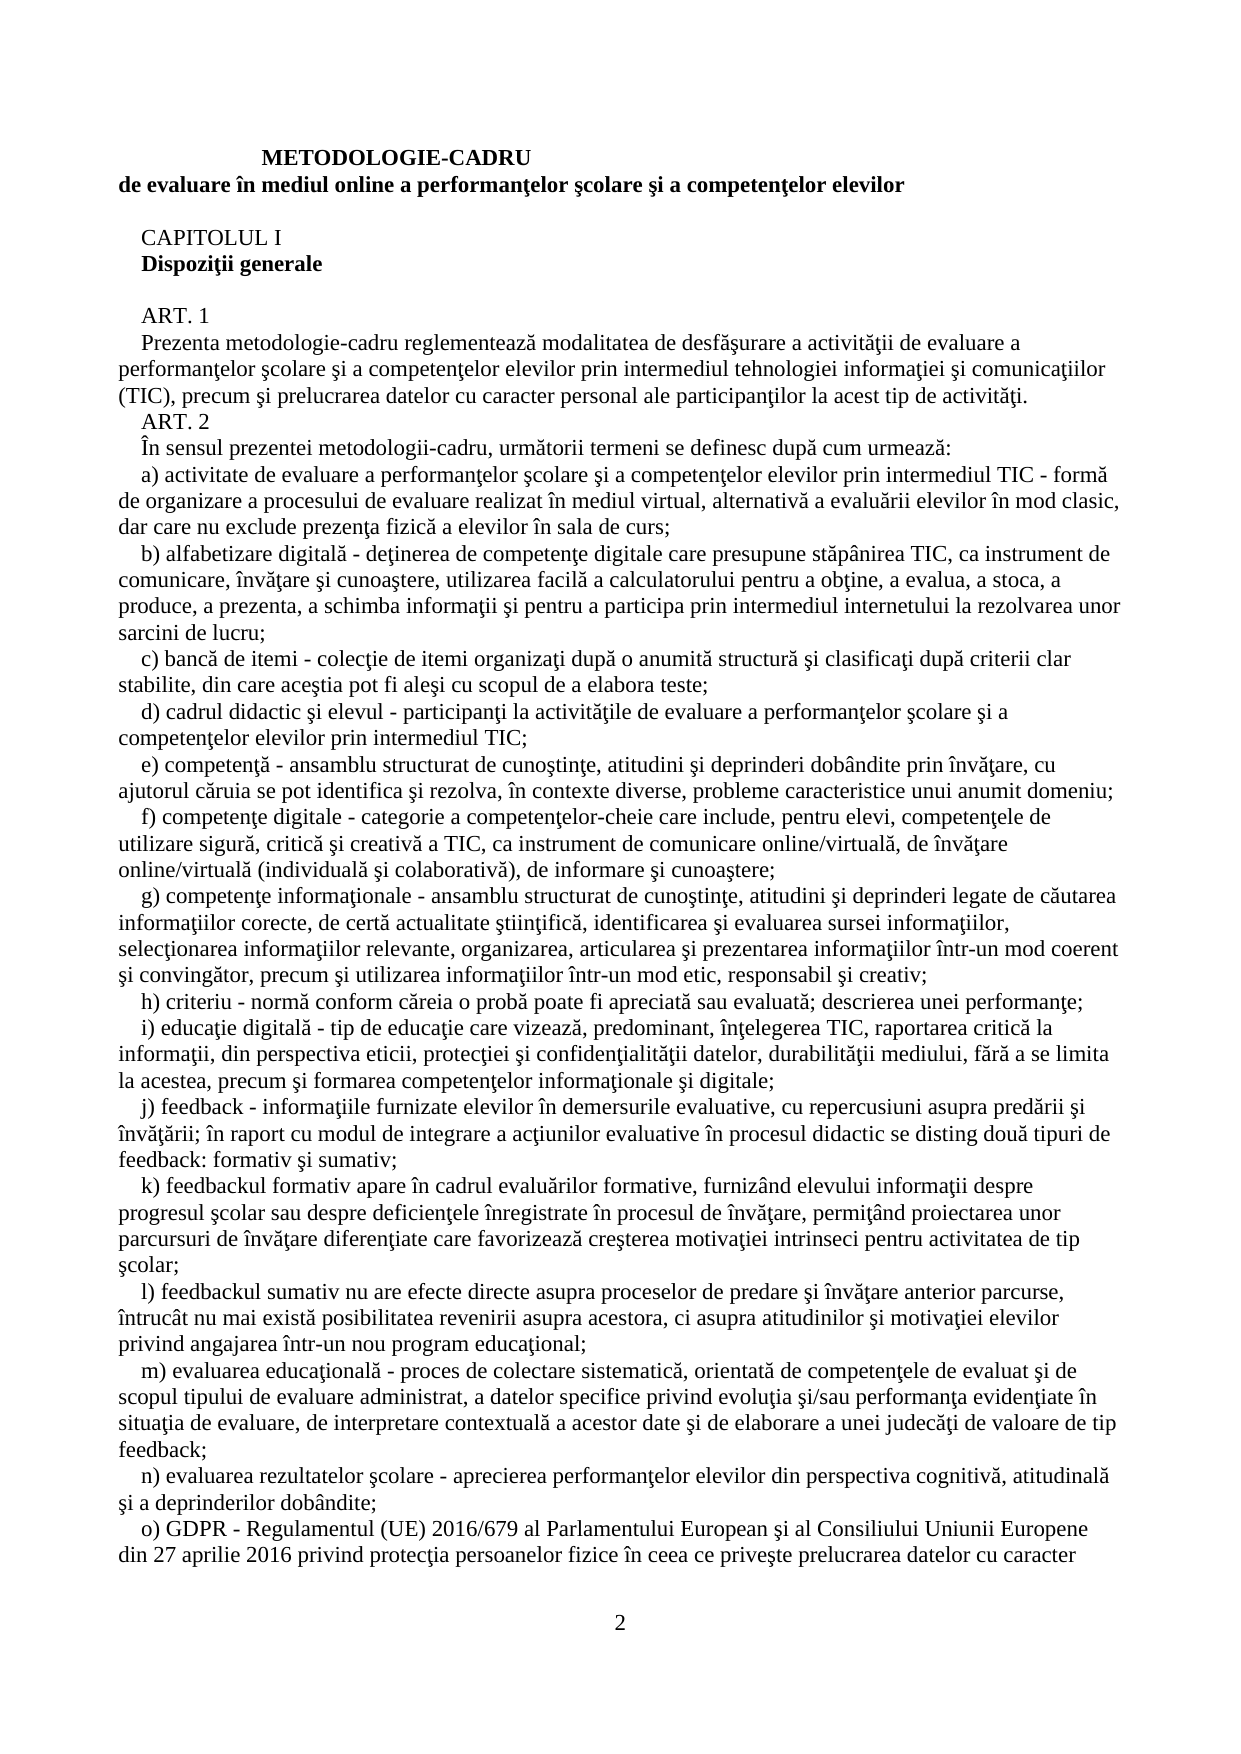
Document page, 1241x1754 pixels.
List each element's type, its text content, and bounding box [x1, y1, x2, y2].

text În sensul prezentei metodologii-cadru, următorii termeni se definesc după cum urmează: [118, 434, 1122, 461]
text c) bancă de itemi - colecţie de itemi organizaţi după o anumită structură şi clasificaţi după criterii clar stabilite, din care aceştia pot fi aleşi cu scopul de a elabora teste; [118, 645, 1122, 698]
text l) feedbackul sumativ nu are efecte directe asupra proceselor de predare şi învăţare anterior parcurse, întrucât nu mai există posibilitatea revenirii asupra acestora, ci asupra atitudinilor şi motivaţiei elevilor privind angajarea într-un nou program educaţional; [118, 1278, 1122, 1357]
text e) competenţă - ansamblu structurat de cunoştinţe, atitudini şi deprinderi dobândite prin învăţare, cu ajutorul căruia se pot identifica şi rezolva, în contexte diverse, probleme caracteristice unui anumit domeniu; [118, 751, 1122, 803]
text k) feedbackul formativ apare în cadrul evaluărilor formative, furnizând elevului informaţii despre progresul şcolar sau despre deficienţele înregistrate în procesul de învăţare, permiţând proiectarea unor parcursuri de învăţare diferenţiate care favorizează creşterea motivaţiei intrinseci pentru activitatea de tip şcolar; [118, 1172, 1122, 1278]
text a) activitate de evaluare a performanţelor şcolare şi a competenţelor elevilor prin intermediul TIC - formă de organizare a procesului de evaluare realizat în mediul virtual, alternativă a evaluării elevilor în mod clasic, dar care nu exclude prezenţa fizică a elevilor în sala de curs; [118, 461, 1122, 540]
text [118, 1515, 1122, 1568]
text b) alfabetizare digitală - deţinerea de competenţe digitale care presupune stăpânirea TIC, ca instrument de comunicare, învăţare şi cunoaştere, utilizarea facilă a calculatorului pentru a obţine, a evalua, a stoca, a produce, a prezenta, a schimba informaţii şi pentru a participa prin intermediul internetului la rezolvarea unor sarcini de lucru; [118, 540, 1122, 645]
text j) feedback - informaţiile furnizate elevilor în demersurile evaluative, cu repercusiuni asupra predării şi învăţării; în raport cu modul de integrare a acţiunilor evaluative în procesul didactic se disting două tipuri de feedback: formativ şi sumativ; [118, 1093, 1122, 1172]
text n) evaluarea rezultatelor şcolare - aprecierea performanţelor elevilor din perspectiva cognitivă, atitudinală şi a deprinderilor dobândite; [118, 1462, 1122, 1515]
text METODOLOGIE-CADRU [118, 144, 1122, 171]
text Dispoziţii generale [118, 250, 1122, 276]
text de evaluare în mediul online a performanţelor şcolare şi a competenţelor elevilor [118, 171, 1122, 197]
text CAPITOLUL I [118, 223, 1122, 250]
text ART. 1 [118, 303, 1122, 329]
text h) criteriu - normă conform căreia o probă poate fi apreciată sau evaluată; descrierea unei performanţe; [118, 988, 1122, 1014]
text ART. 2 [118, 408, 1122, 434]
text i) educaţie digitală - tip de educaţie care vizează, predominant, înţelegerea TIC, raportarea critică la informaţii, din perspectiva eticii, protecţiei şi confidenţialităţii datelor, durabilităţii mediului, fără a se limita la acestea, precum şi formarea competenţelor informaţionale şi digitale; [118, 1014, 1122, 1093]
text d) cadrul didactic şi elevul - participanţi la activităţile de evaluare a performanţelor şcolare şi a competenţelor elevilor prin intermediul TIC; [118, 698, 1122, 751]
text Prezenta metodologie-cadru reglementează modalitatea de desfăşurare a activităţii de evaluare a performanţelor şcolare şi a competenţelor elevilor prin intermediul tehnologiei informaţiei şi comunicaţiilor (TIC), precum şi prelucrarea datelor cu caracter personal ale participanţilor la acest tip de activităţi. [118, 329, 1122, 408]
text g) competenţe informaţionale - ansamblu structurat de cunoştinţe, atitudini şi deprinderi legate de căutarea informaţiilor corecte, de certă actualitate ştiinţifică, identificarea şi evaluarea sursei informaţiilor, selecţionarea informaţiilor relevante, organizarea, articularea şi prezentarea informaţiilor într-un mod coerent şi convingător, precum şi utilizarea informaţiilor într-un mod etic, responsabil şi creativ; [118, 882, 1122, 988]
text m) evaluarea educaţională - proces de colectare sistematică, orientată de competenţele de evaluat şi de scopul tipului de evaluare administrat, a datelor specifice privind evoluţia şi/sau performanţa evidenţiate în situaţia de evaluare, de interpretare contextuală a acestor date şi de elaborare a unei judecăţi de valoare de tip feedback; [118, 1357, 1122, 1462]
text f) competenţe digitale - categorie a competenţelor-cheie care include, pentru elevi, competenţele de utilizare sigură, critică şi creativă a TIC, ca instrument de comunicare online/virtuală, de învăţare online/virtuală (individuală şi colaborativă), de informare şi cunoaştere; [118, 803, 1122, 882]
